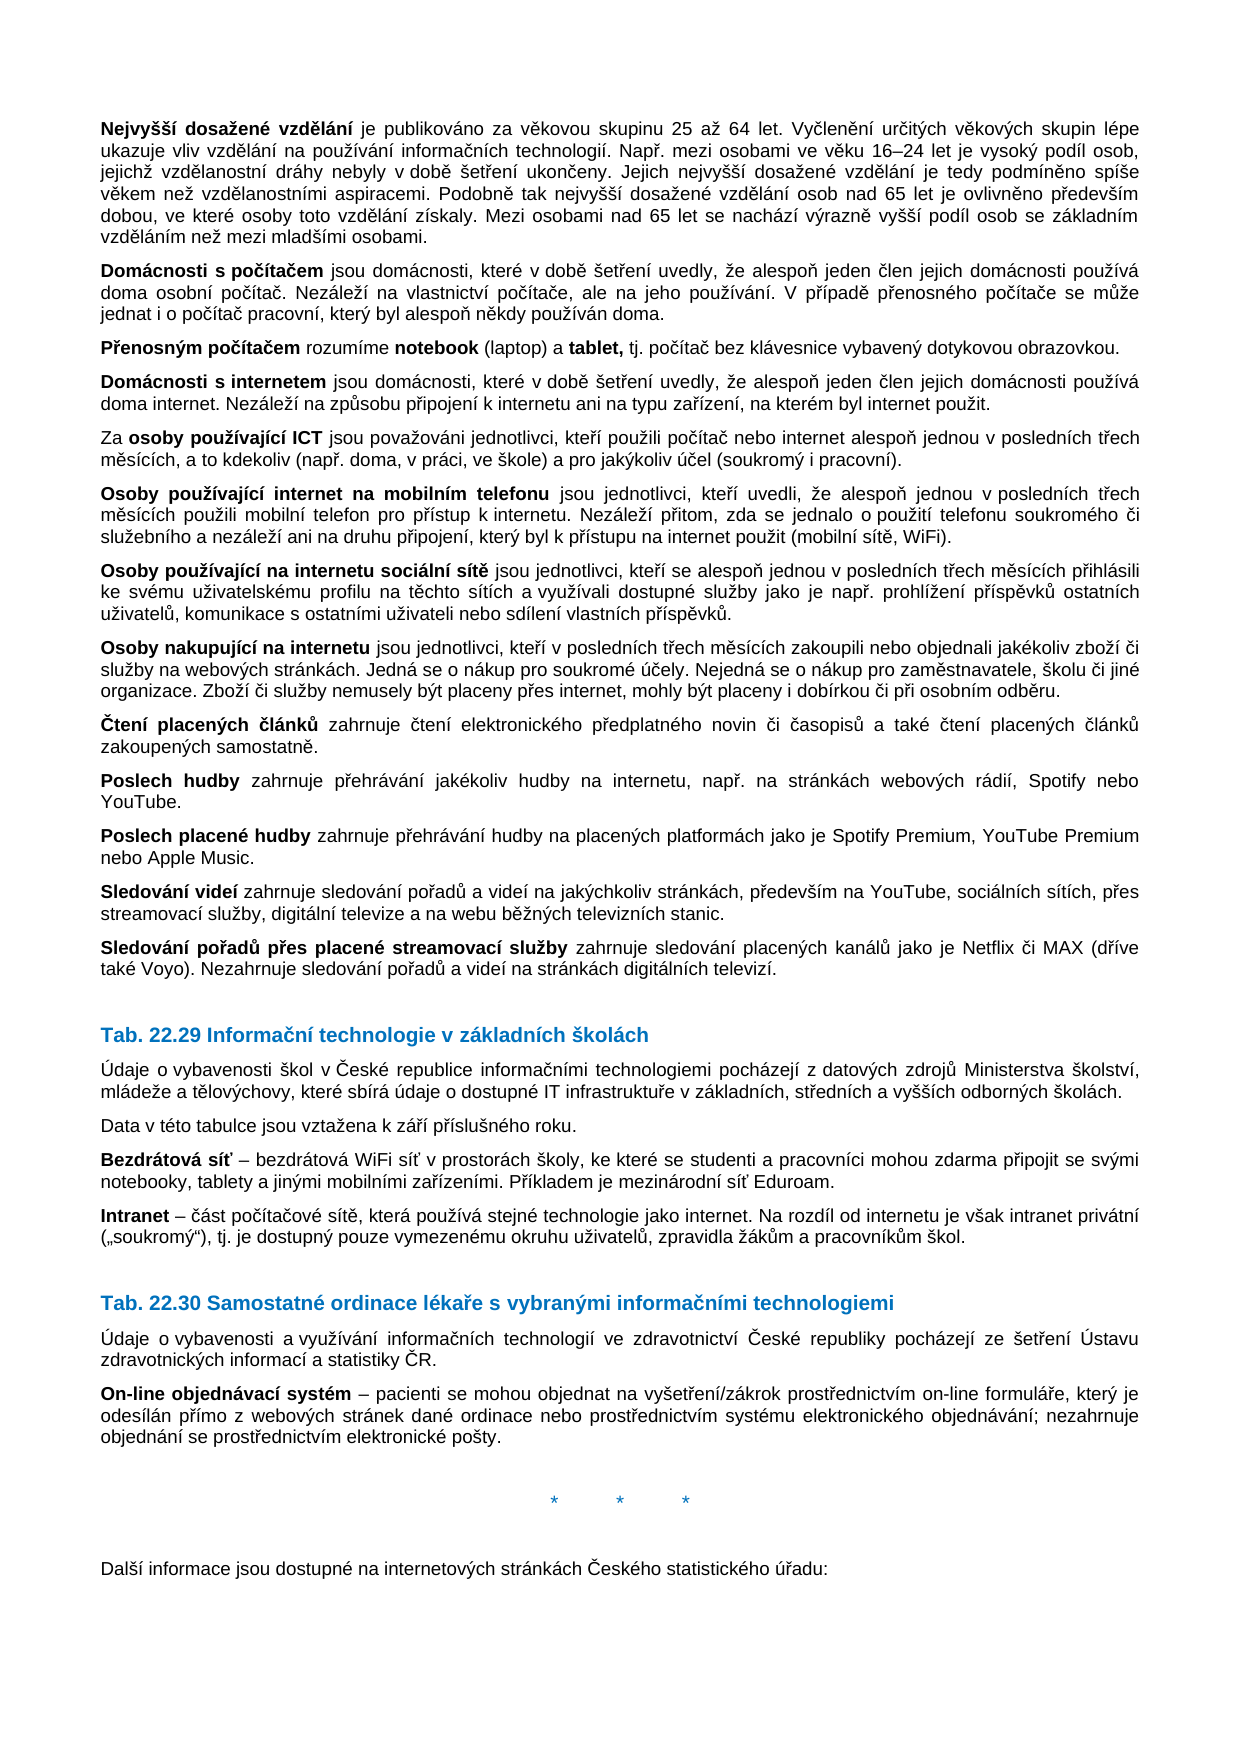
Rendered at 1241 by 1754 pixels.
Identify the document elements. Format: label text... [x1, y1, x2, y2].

text Osoby nakupující na internetu jsou jednotlivci, kteří v posledních třech měsících zakoupili nebo objednali jakékoliv zboží či služby na webových stránkách. Jedná se o nákup pro soukromé účely. Nejedná se o nákup pro zaměstnavatele, školu či jiné organizace. Zboží či služby nemusely být placeny přes internet, mohly být placeny i dobírkou či při osobním odběru. [100, 637, 1140, 702]
text Osoby používající internet na mobilním telefonu jsou jednotlivci, kteří uvedli, že alespoň jednou v posledních třech měsících použili mobilní telefon pro přístup k internetu. Nezáleží přitom, zda se jednalo o použití telefonu soukromého či služebního a nezáleží ani na druhu připojení, který byl k přístupu na internet použit (mobilní sítě, WiFi). [100, 482, 1140, 547]
text Údaje o vybavenosti a využívání informačních technologií ve zdravotnictví České republiky pocházejí ze šetření Ústavu zdravotnických informací a statistiky ČR. [100, 1327, 1140, 1370]
text Přenosným počítačem rozumíme notebook (laptop) a tablet, tj. počítač bez klávesnice vybavený dotykovou obrazovkou. [100, 337, 1140, 359]
text On-line objednávací systém – pacienti se mohou objednat na vyšetření/zákrok prostřednictvím on-line formuláře, který je odesílán přímo z webových stránek dané ordinace nebo prostřednictvím systému elektronického objednávání; nezahrnuje objednání se prostřednictvím elektronické pošty. [100, 1383, 1140, 1448]
text Další informace jsou dostupné na internetových stránkách Českého statistického úřadu: [100, 1558, 1140, 1579]
text Údaje o vybavenosti škol v České republice informačními technologiemi pocházejí z datových zdrojů Ministerstva školství, mládeže a tělovýchovy, které sbírá údaje o dostupné IT infrastruktuře v základních, středních a vyšších odborných školách. [100, 1059, 1140, 1102]
text Sledování pořadů přes placené streamovací služby zahrnuje sledování placených kanálů jako je Netflix či MAX (dříve také Voyo). Nezahrnuje sledování pořadů a videí na stránkách digitálních televizí. [100, 937, 1140, 980]
text Intranet – část počítačové sítě, která používá stejné technologie jako internet. Na rozdíl od internetu je však intranet privátní („soukromý“), tj. je dostupný pouze vymezenému okruhu uživatelů, zpravidla žákům a pracovníkům škol. [100, 1204, 1140, 1248]
text Domácnosti s počítačem jsou domácnosti, které v době šetření uvedly, že alespoň jeden člen jejich domácnosti používá doma osobní počítač. Nezáleží na vlastnictví počítače, ale na jeho používání. V případě přenosného počítače se může jednat i o počítač pracovní, který byl alespoň někdy používán doma. [100, 260, 1140, 325]
text * * * [100, 1491, 1140, 1515]
text Data v této tabulce jsou vztažena k září příslušného roku. [100, 1115, 1140, 1136]
text Čtení placených článků zahrnuje čtení elektronického předplatného novin či časopisů a také čtení placených článků zakoupených samostatně. [100, 714, 1140, 757]
text Poslech placené hudby zahrnuje přehrávání hudby na placených platformách jako je Spotify Premium, YouTube Premium nebo Apple Music. [100, 825, 1140, 868]
text Za osoby používající ICT jsou považováni jednotlivci, kteří použili počítač nebo internet alespoň jednou v posledních třech měsících, a to kdekoliv (např. doma, v práci, ve škole) a pro jakýkoliv účel (soukromý i pracovní). [100, 427, 1140, 470]
text Nejvyšší dosažené vzdělání je publikováno za věkovou skupinu 25 až 64 let. Vyčlenění určitých věkových skupin lépe ukazuje vliv vzdělání na používání informačních technologií. Např. mezi osobami ve věku 16–24 let je vysoký podíl osob, jejichž vzdělanostní dráhy nebyly v době šetření ukončeny. Jejich nejvyšší dosažené vzdělání je tedy podmíněno spíše věkem než vzdělanostními aspiracemi. Podobně tak nejvyšší dosažené vzdělání osob nad 65 let je ovlivněno především dobou, ve které osoby toto vzdělání získaly. Mezi osobami nad 65 let se nachází výrazně vyšší podíl osob se základním vzděláním než mezi mladšími osobami. [100, 118, 1140, 247]
text Tab. 22.29 Informační technologie v základních školách [100, 1023, 1140, 1047]
text Domácnosti s internetem jsou domácnosti, které v době šetření uvedly, že alespoň jeden člen jejich domácnosti používá doma internet. Nezáleží na způsobu připojení k internetu ani na typu zařízení, na kterém byl internet použit. [100, 371, 1140, 414]
text Osoby používající na internetu sociální sítě jsou jednotlivci, kteří se alespoň jednou v posledních třech měsících přihlásili ke svému uživatelskému profilu na těchto sítích a využívali dostupné služby jako je např. prohlížení příspěvků ostatních uživatelů, komunikace s ostatními uživateli nebo sdílení vlastních příspěvků. [100, 560, 1140, 624]
text Tab. 22.30 Samostatné ordinace lékaře s vybranými informačními technologiemi [100, 1291, 1140, 1315]
text Sledování videí zahrnuje sledování pořadů a videí na jakýchkoliv stránkách, především na YouTube, sociálních sítích, přes streamovací služby, digitální televize a na webu běžných televizních stanic. [100, 881, 1140, 924]
text Bezdrátová síť – bezdrátová WiFi síť v prostorách školy, ke které se studenti a pracovníci mohou zdarma připojit se svými notebooky, tablety a jinými mobilními zařízeními. Příkladem je mezinárodní síť Eduroam. [100, 1149, 1140, 1192]
text Poslech hudby zahrnuje přehrávání jakékoliv hudby na internetu, např. na stránkách webových rádií, Spotify nebo YouTube. [100, 770, 1140, 813]
